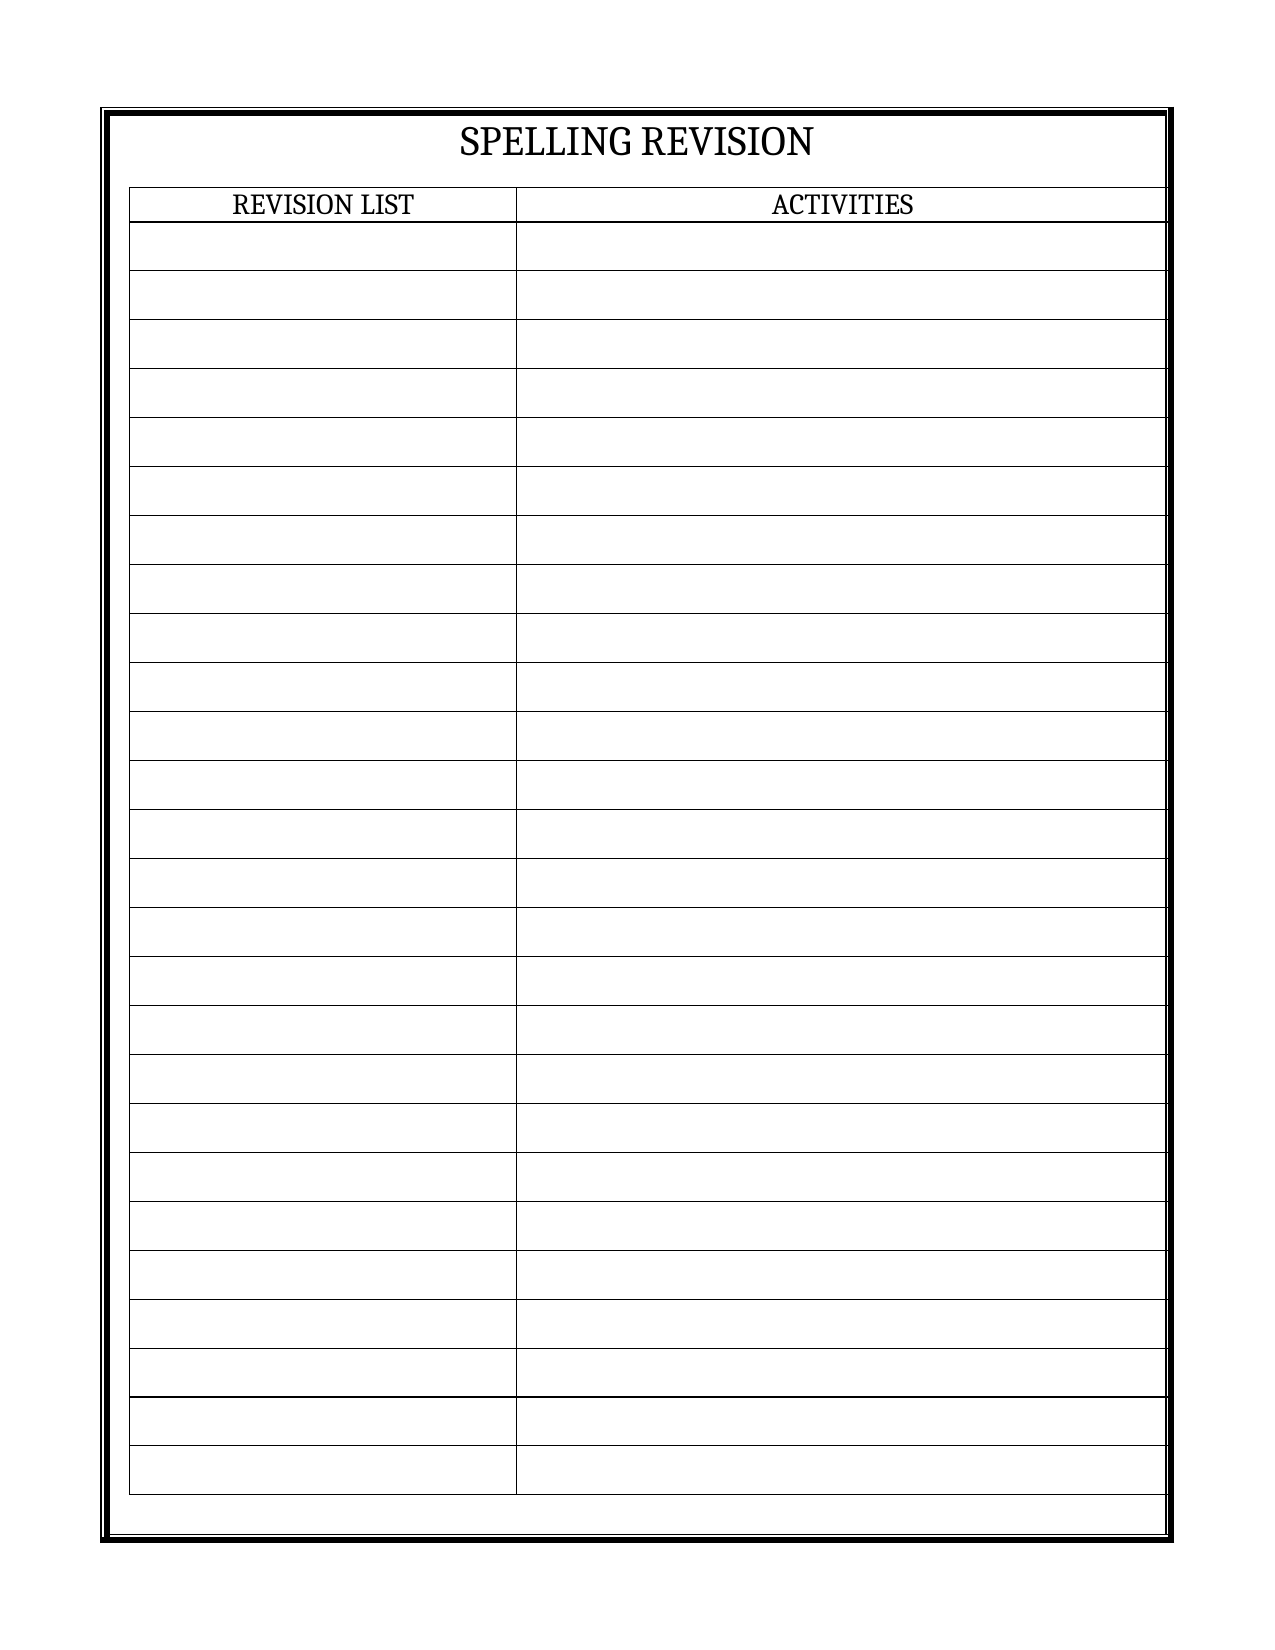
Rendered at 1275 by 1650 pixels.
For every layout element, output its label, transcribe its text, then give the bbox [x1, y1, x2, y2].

table_cell [517, 369, 1165, 417]
table_cell [130, 320, 516, 368]
table_cell [517, 810, 1165, 858]
table_cell [517, 1300, 1165, 1347]
table_cell [517, 467, 1165, 515]
table_cell [130, 1349, 516, 1396]
table_header REVISION LIST [130, 188, 516, 221]
table_cell [130, 957, 516, 1005]
table_cell [130, 1006, 516, 1054]
table_cell [517, 761, 1165, 809]
table_cell [130, 1300, 516, 1347]
table_cell [130, 565, 516, 613]
table_cell [517, 1202, 1165, 1249]
table_cell [517, 712, 1165, 760]
table_cell [517, 516, 1165, 564]
table_cell [130, 223, 516, 270]
table_cell [130, 418, 516, 466]
table_cell [517, 271, 1165, 319]
table_cell [130, 712, 516, 760]
table_cell [130, 1104, 516, 1152]
table_cell [517, 418, 1165, 466]
table_cell [130, 761, 516, 809]
table_cell [130, 467, 516, 515]
table_cell [130, 369, 516, 417]
table_cell [130, 516, 516, 564]
table_cell [517, 1006, 1165, 1054]
table_cell [130, 859, 516, 907]
table_cell [517, 223, 1165, 270]
table_cell [130, 1153, 516, 1201]
table_cell [517, 1446, 1165, 1494]
table_cell [130, 271, 516, 319]
table_cell [517, 320, 1165, 368]
table_cell [130, 663, 516, 711]
table_cell [517, 614, 1165, 662]
table_cell [517, 908, 1165, 956]
table_cell [517, 859, 1165, 907]
table_cell [517, 663, 1165, 711]
table_cell [517, 565, 1165, 613]
table_header ACTIVITIES [517, 188, 1165, 221]
table_cell [517, 957, 1165, 1005]
table_cell [130, 1251, 516, 1298]
table_cell [517, 1104, 1165, 1152]
table_cell [130, 908, 516, 956]
table_cell [517, 1251, 1165, 1298]
table_cell [130, 1446, 516, 1494]
table_cell [130, 1055, 516, 1103]
table_cell [130, 1202, 516, 1249]
table_cell [517, 1398, 1165, 1445]
table_cell [517, 1349, 1165, 1396]
table_cell [130, 810, 516, 858]
table_cell [130, 1398, 516, 1445]
table_cell [517, 1055, 1165, 1103]
table_cell [130, 614, 516, 662]
table_cell [517, 1153, 1165, 1201]
text SPELLING REVISION [118, 118, 1157, 166]
